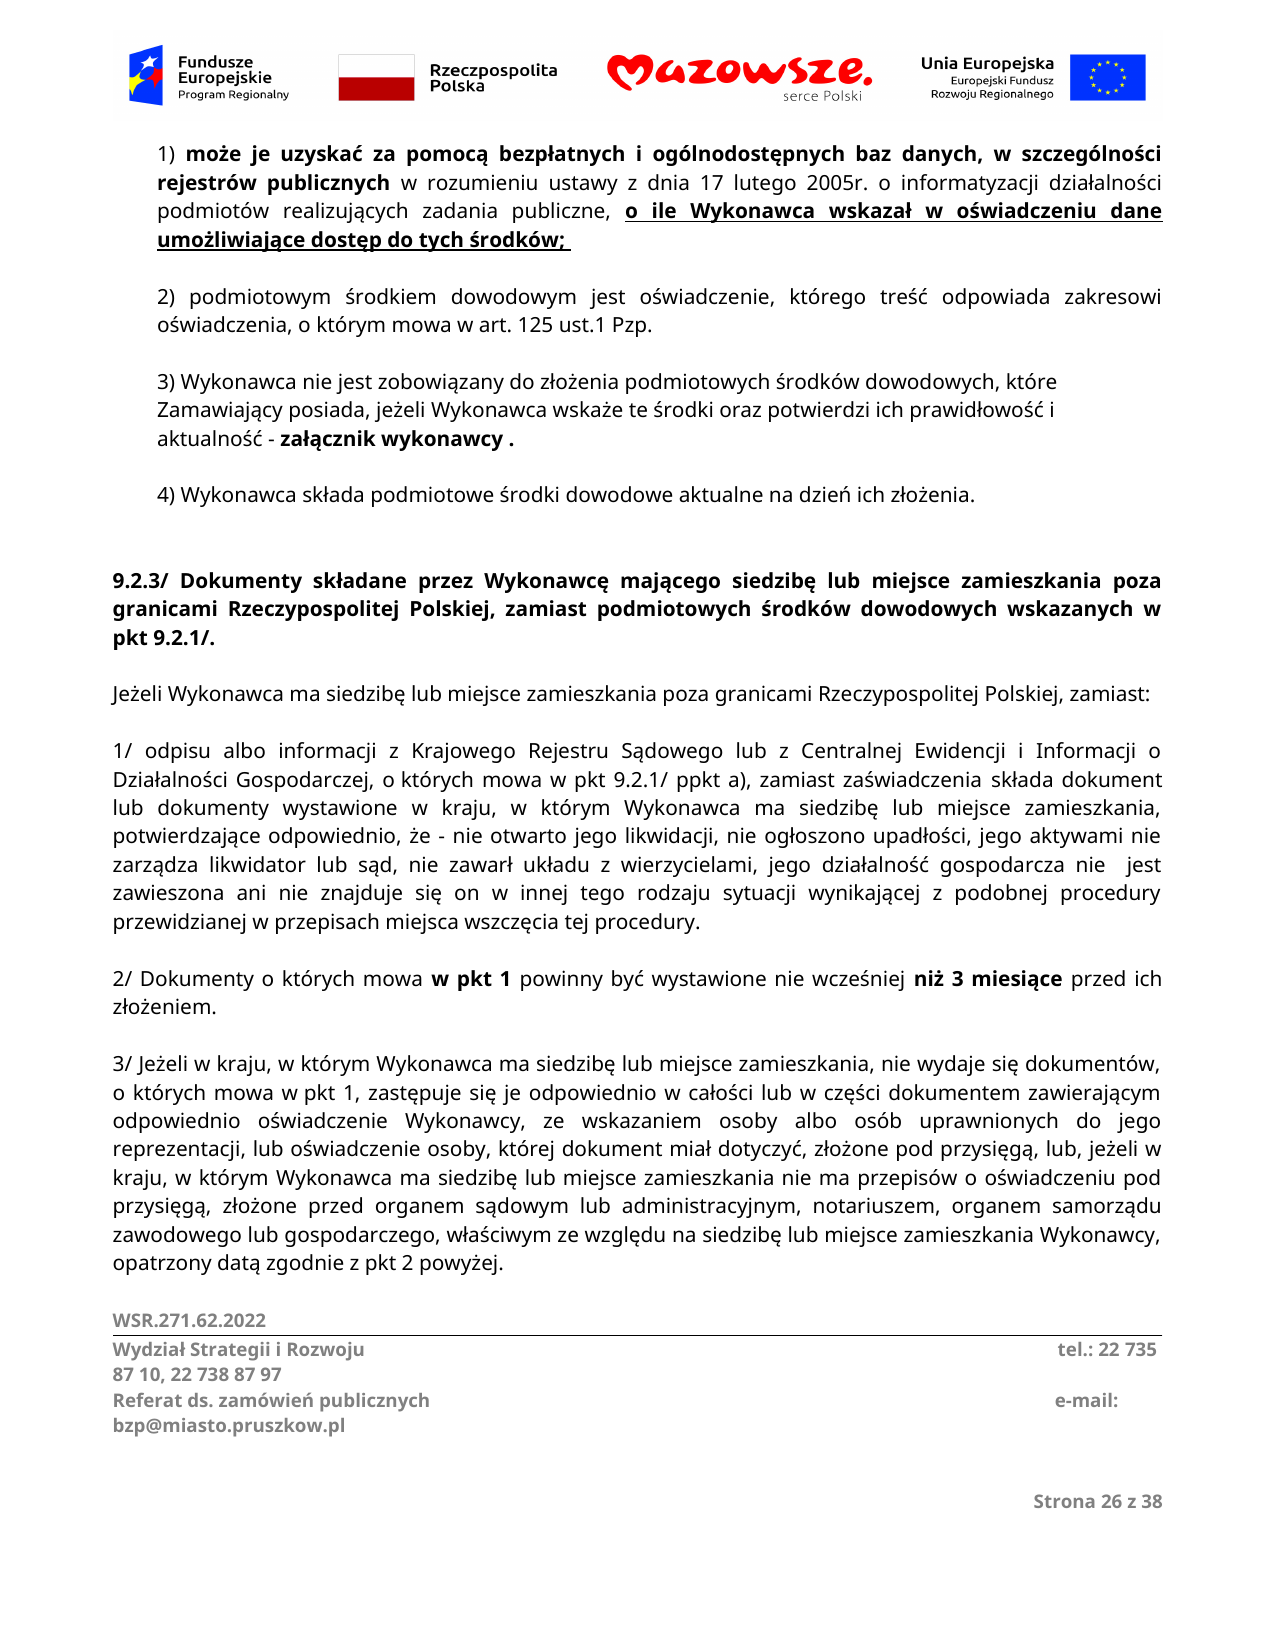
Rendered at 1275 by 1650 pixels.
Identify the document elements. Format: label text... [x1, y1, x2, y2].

picture [112, 30, 1163, 121]
text 1/ odpisu albo informacji z Krajowego Rejestru Sądowego lub z Centralnej Ewidencji i Informacji o Działalności Gospodarczej, o których mowa w pkt 9.2.1/ ppkt a), zamiast zaświadczenia składa dokument lub dokumenty wystawione w kraju, w którym Wykonawca ma siedzibę lub miejsce zamieszkania, potwierdzające odpowiednio, że - nie otwarto jego likwidacji, nie ogłoszono upadłości, jego aktywami nie zarządza likwidator lub sąd, nie zawarł układu z wierzycielami, jego działalność gospodarcza nie jest zawieszona ani nie znajduje się on w innej tego rodzaju sytuacji wynikającej z podobnej procedury przewidzianej w przepisach miejsca wszczęcia tej procedury. [112, 736, 1162, 935]
text 2) podmiotowym środkiem dowodowym jest oświadczenie, którego treść odpowiada zakresowi oświadczenia, o którym mowa w art. 125 ust.1 Pzp. [157, 282, 1162, 339]
text 1) może je uzyskać za pomocą bezpłatnych i ogólnodostępnych baz danych, w szczególności rejestrów publicznych w rozumieniu ustawy z dnia 17 lutego 2005r. o informatyzacji działalności podmiotów realizujących zadania publiczne, o ile Wykonawca wskazał w oświadczeniu dane umożliwiające dostęp do tych środków; [157, 139, 1162, 253]
text 3/ Jeżeli w kraju, w którym Wykonawca ma siedzibę lub miejsce zamieszkania, nie wydaje się dokumentów, o których mowa w pkt 1, zastępuje się je odpowiednio w całości lub w części dokumentem zawierającym odpowiednio oświadczenie Wykonawcy, ze wskazaniem osoby albo osób uprawnionych do jego reprezentacji, lub oświadczenie osoby, której dokument miał dotyczyć, złożone pod przysięgą, lub, jeżeli w kraju, w którym Wykonawca ma siedzibę lub miejsce zamieszkania nie ma przepisów o oświadczeniu pod przysięgą, złożone przed organem sądowym lub administracyjnym, notariuszem, organem samorządu zawodowego lub gospodarczego, właściwym ze względu na siedzibę lub miejsce zamieszkania Wykonawcy, opatrzony datą zgodnie z pkt 2 powyżej. [112, 1049, 1162, 1277]
text 2/ Dokumenty o których mowa w pkt 1 powinny być wystawione nie wcześniej niż 3 miesiące przed ich złożeniem. [112, 964, 1162, 1021]
text 3) Wykonawca nie jest zobowiązany do złożenia podmiotowych środków dowodowych, które Zamawiający posiada, jeżeli Wykonawca wskaże te środki oraz potwierdzi ich prawidłowość i aktualność - załącznik wykonawcy . [157, 367, 1162, 452]
text Jeżeli Wykonawca ma siedzibę lub miejsce zamieszkania poza granicami Rzeczypospolitej Polskiej, zamiast: [112, 679, 1162, 708]
text 4) Wykonawca składa podmiotowe środki dowodowe aktualne na dzień ich złożenia. [157, 480, 1162, 509]
text 9.2.3/ Dokumenty składane przez Wykonawcę mającego siedzibę lub miejsce zamieszkania poza granicami Rzeczypospolitej Polskiej, zamiast podmiotowych środków dowodowych wskazanych w pkt 9.2.1/. [112, 566, 1162, 651]
